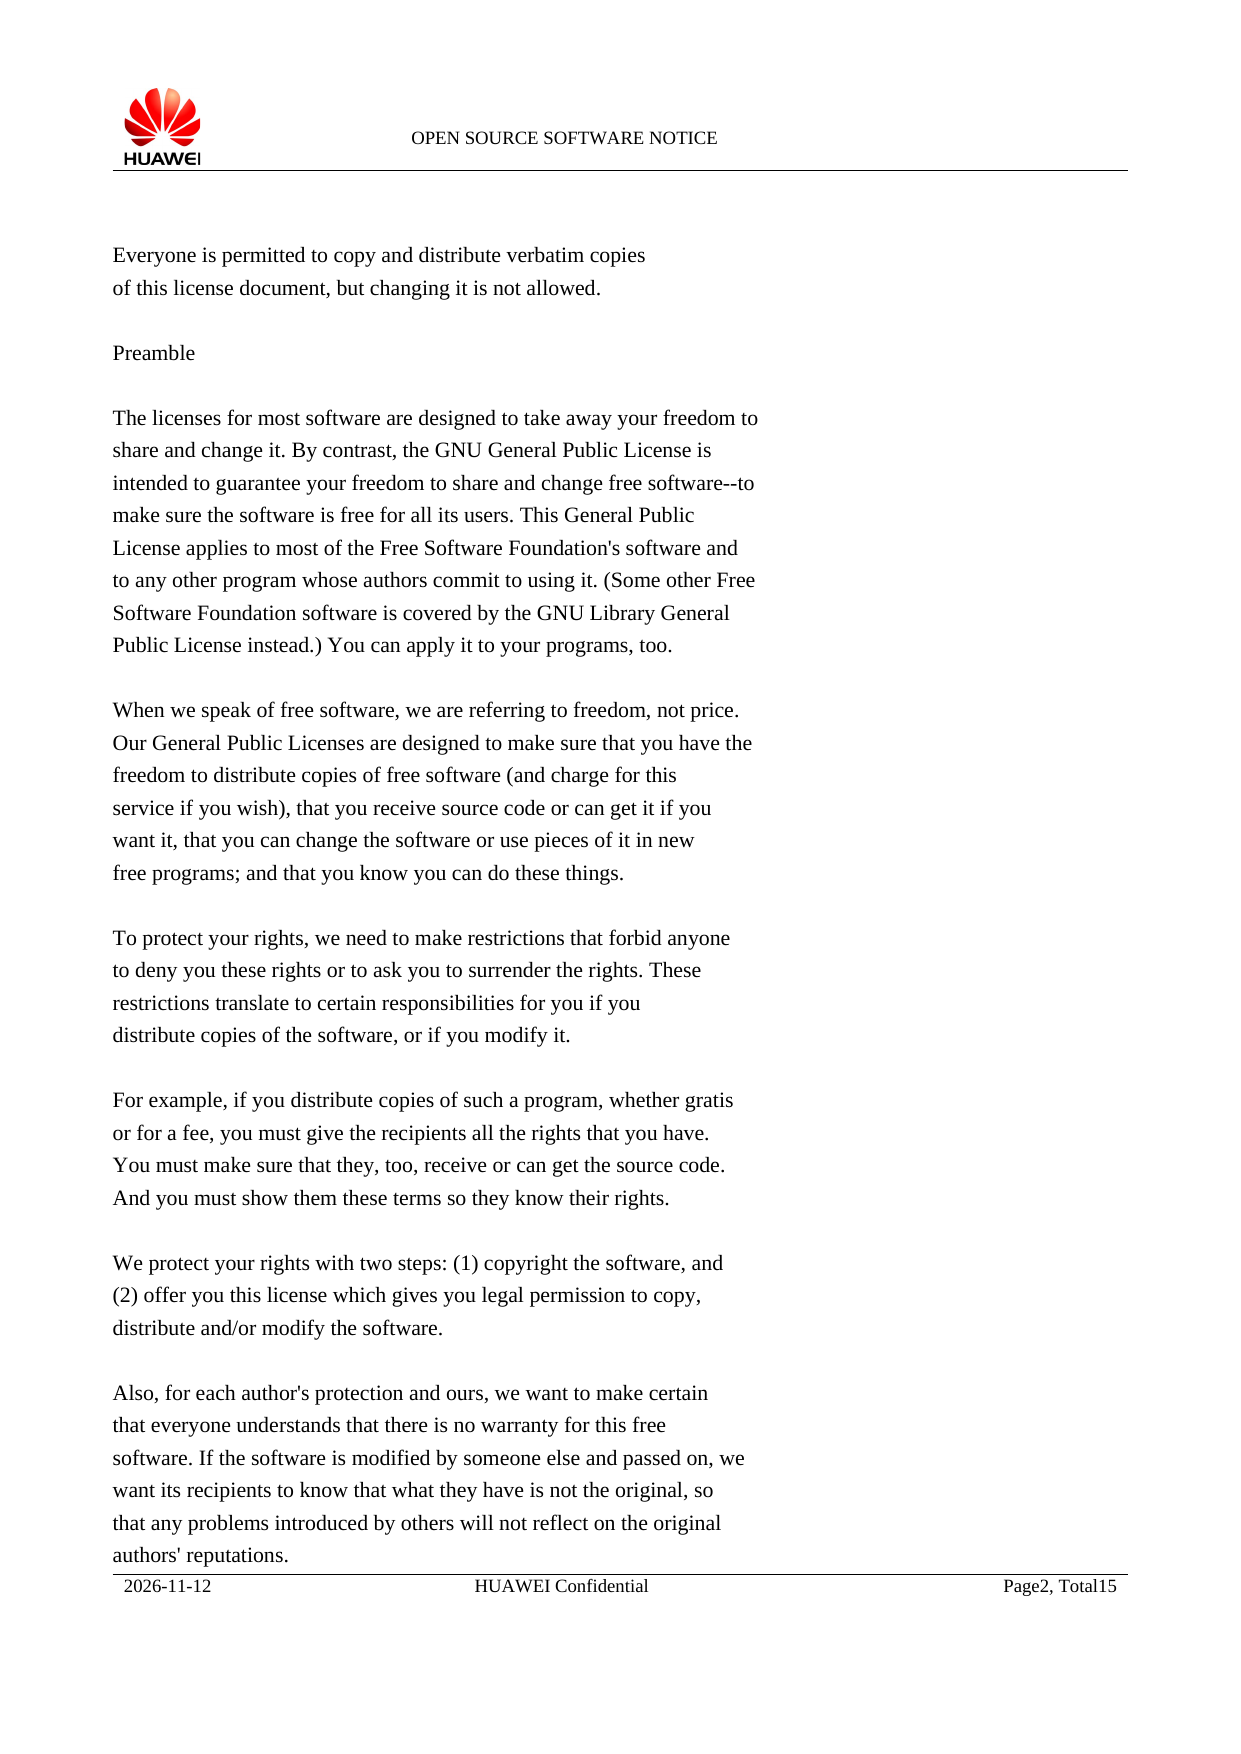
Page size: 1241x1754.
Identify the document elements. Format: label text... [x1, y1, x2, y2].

picture [124, 88, 201, 165]
